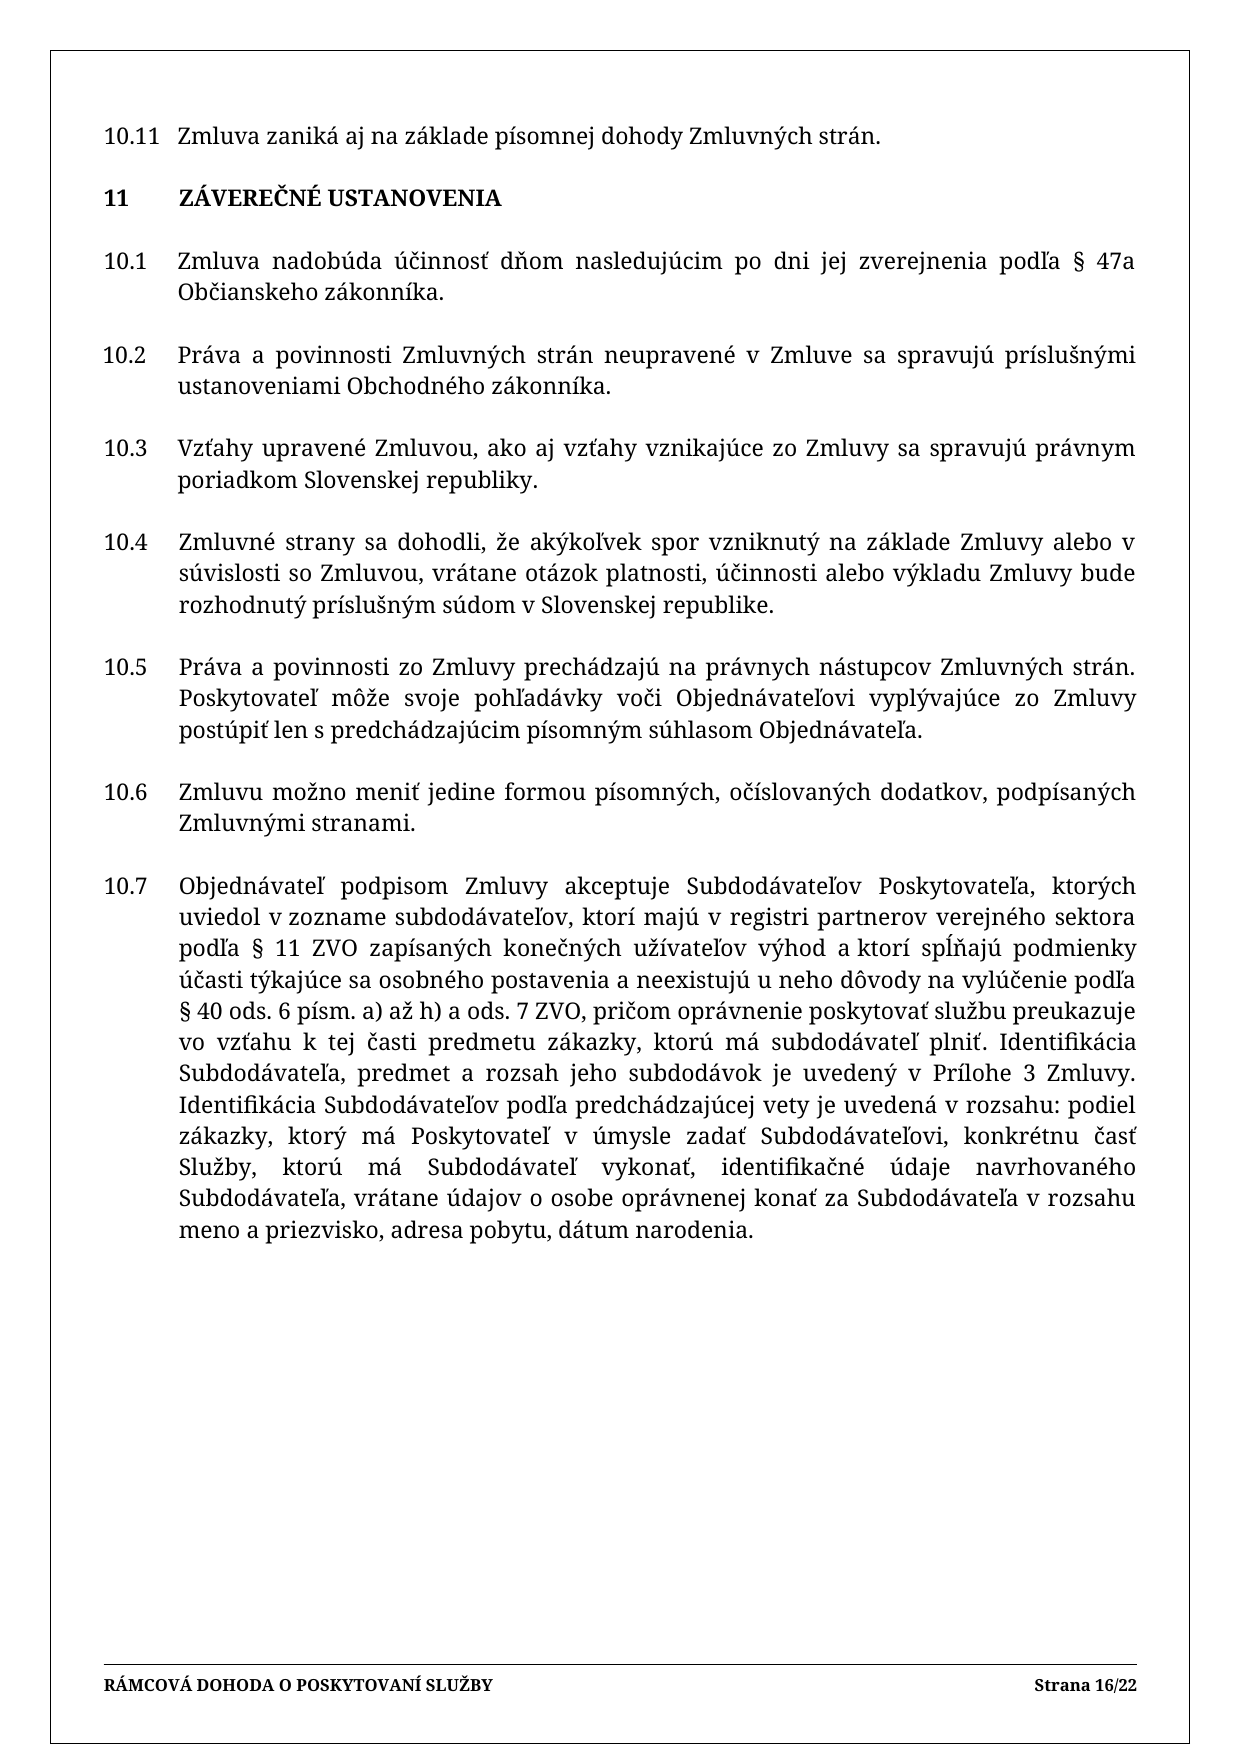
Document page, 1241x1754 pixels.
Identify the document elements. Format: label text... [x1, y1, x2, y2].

list Zmluva zaniká aj na základe písomnej dohody Zmluvných strán. [103, 120, 1137, 151]
list Objednávateľ podpisom Zmluvy akceptuje Subdodávateľov Poskytovateľa, ktorých uviedol v zozname subdodávateľov, ktorí majú v registri partnerov verejného sektora podľa § 11 ZVO zapísaných konečných užívateľov výhod a ktorí spĺňajú podmienky účasti týkajúce sa osobného postavenia a neexistujú u neho dôvody na vylúčenie podľa § 40 ods. 6 písm. a) až h) a ods. 7 ZVO, pričom oprávnenie poskytovať službu preukazuje vo vzťahu k tej časti predmetu zákazky, ktorú má subdodávateľ plniť. Identifikácia Subdodávateľa, predmet a rozsah jeho subdodávok je uvedený v Prílohe 3 Zmluvy. Identifikácia Subdodávateľov podľa predchádzajúcej vety je uvedená v rozsahu: podiel zákazky, ktorý má Poskytovateľ v úmysle zadať Subdodávateľovi, konkrétnu časť Služby, ktorú má Subdodávateľ vykonať, identifikačné údaje navrhovaného Subdodávateľa, vrátane údajov o osobe oprávnenej konať za Subdodávateľa v rozsahu meno a priezvisko, adresa pobytu, dátum narodenia. [103, 870, 1137, 1245]
list Práva a povinnosti Zmluvných strán neupravené v Zmluve sa spravujú príslušnými ustanoveniami Obchodného zákonníka. [102, 339, 1137, 401]
list Zmluvné strany sa dohodli, že akýkoľvek spor vzniknutý na základe Zmluvy alebo v súvislosti so Zmluvou, vrátane otázok platnosti, účinnosti alebo výkladu Zmluvy bude rozhodnutý príslušným súdom v Slovenskej republike. [103, 526, 1137, 620]
list ZÁVEREČNÉ USTANOVENIA [103, 182, 1137, 214]
list Zmluvu možno meniť jedine formou písomných, očíslovaných dodatkov, podpísaných Zmluvnými stranami. [103, 776, 1137, 839]
list Zmluva nadobúda účinnosť dňom nasledujúcim po dni jej zverejnenia podľa § 47a Občianskeho zákonníka. [103, 245, 1137, 307]
list Práva a povinnosti zo Zmluvy prechádzajú na právnych nástupcov Zmluvných strán. Poskytovateľ môže svoje pohľadávky voči Objednávateľovi vyplývajúce zo Zmluvy postúpiť len s predchádzajúcim písomným súhlasom Objednávateľa. [103, 651, 1137, 745]
list Vzťahy upravené Zmluvou, ako aj vzťahy vznikajúce zo Zmluvy sa spravujú právnym poriadkom Slovenskej republiky. [103, 432, 1137, 495]
